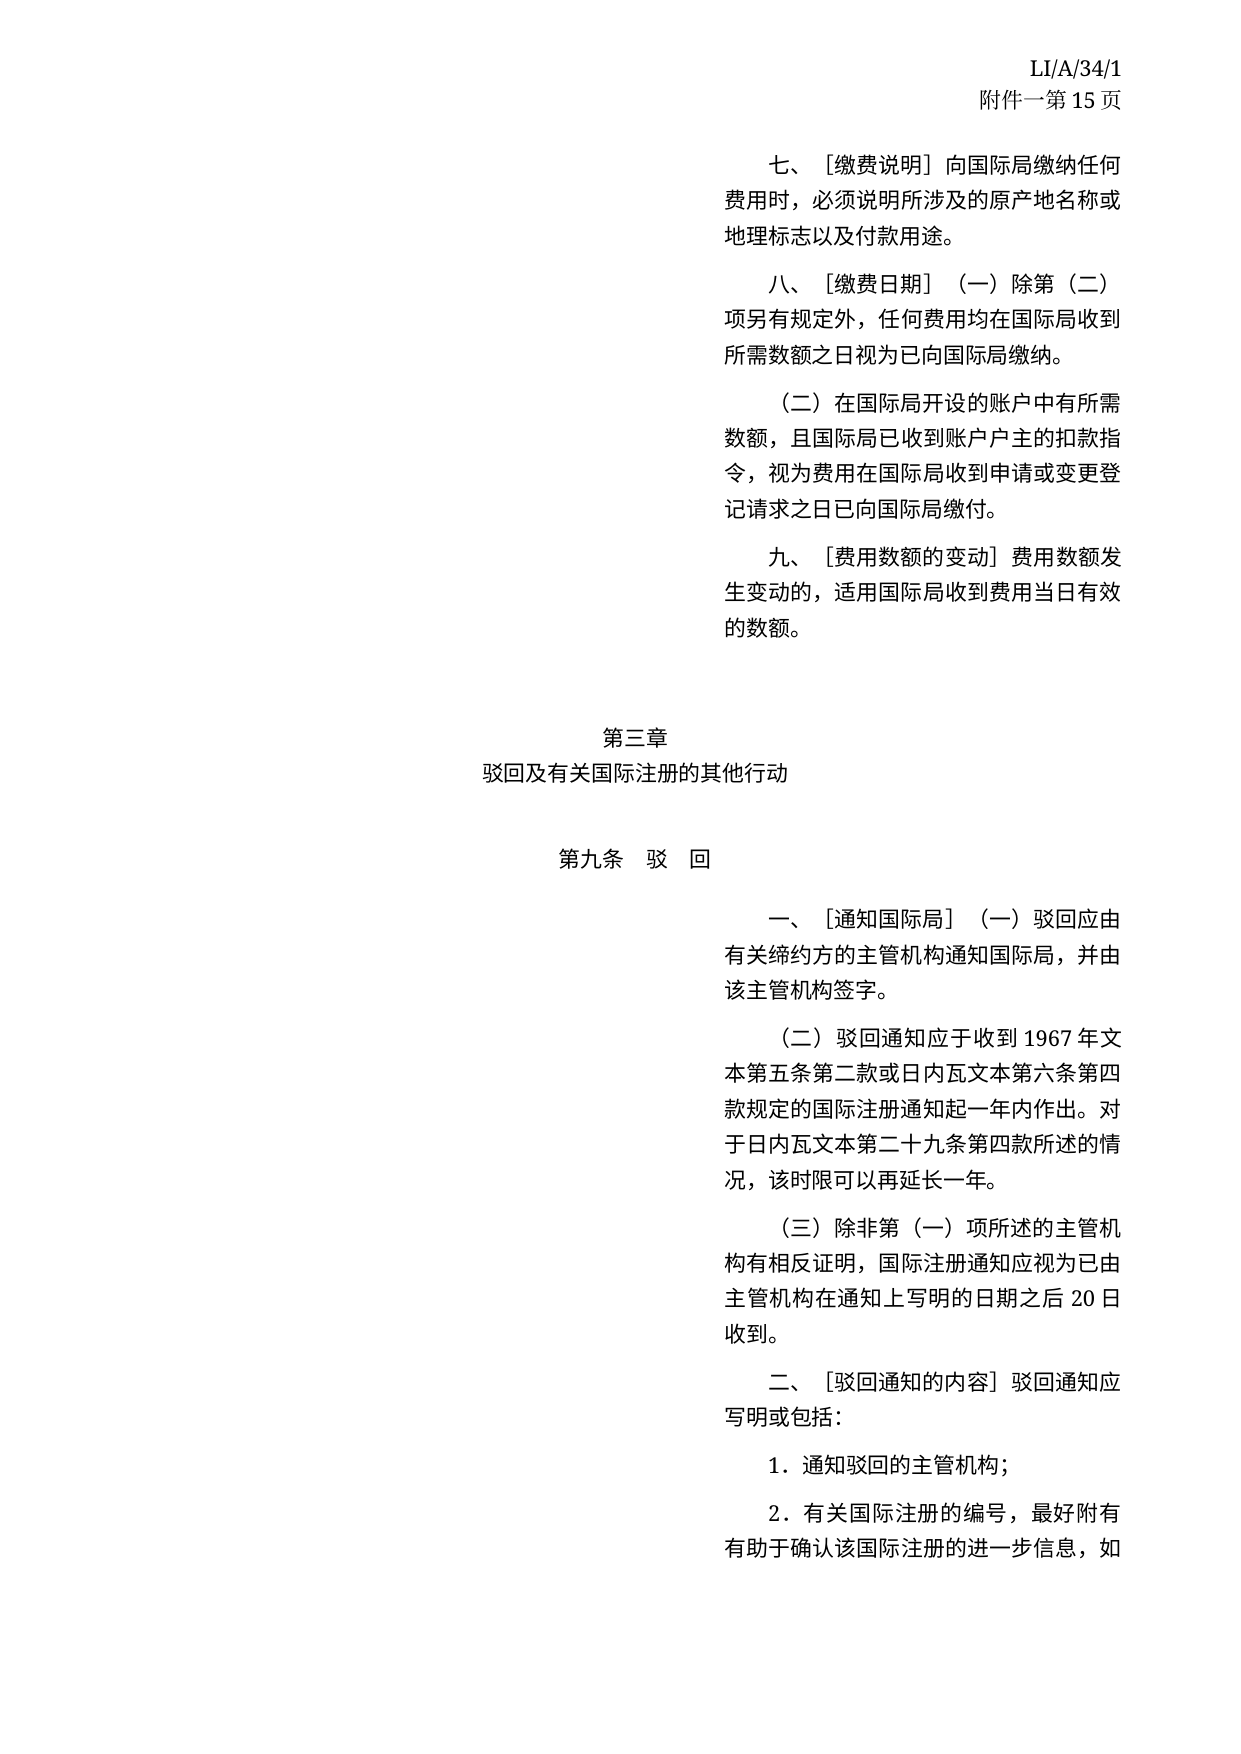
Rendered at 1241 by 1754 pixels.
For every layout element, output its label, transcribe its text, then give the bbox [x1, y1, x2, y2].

text 第九条 驳 回 [148, 838, 1122, 873]
text 二、［驳回通知的内容］驳回通知应写明或包括： [724, 1361, 1122, 1432]
text （三）除非第（一）项所述的主管机构有相反证明，国际注册通知应视为已由主管机构在通知上写明的日期之后20日收到。 [724, 1207, 1122, 1348]
text （二）驳回通知应于收到1967年文本第五条第二款或日内瓦文本第六条第四款规定的国际注册通知起一年内作出。对于日内瓦文本第二十九条第四款所述的情况，该时限可以再延长一年。 [724, 1017, 1122, 1194]
text 第三章 驳回及有关国际注册的其他行动 [148, 717, 1122, 788]
text （二）在国际局开设的账户中有所需数额，且国际局已收到账户户主的扣款指令，视为费用在国际局收到申请或变更登记请求之日已向国际局缴付。 [724, 382, 1122, 523]
text 八、［缴费日期］（一）除第（二）项另有规定外，任何费用均在国际局收到所需数额之日视为已向国际局缴纳。 [724, 263, 1122, 369]
text 1．通知驳回的主管机构； [724, 1444, 1122, 1480]
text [724, 1492, 1122, 1563]
text 一、［通知国际局］（一）驳回应由有关缔约方的主管机构通知国际局，并由该主管机构签字。 [724, 898, 1122, 1005]
text 九、［费用数额的变动］费用数额发生变动的，适用国际局收到费用当日有效的数额。 [724, 536, 1122, 642]
text 七、［缴费说明］向国际局缴纳任何费用时，必须说明所涉及的原产地名称或地理标志以及付款用途。 [724, 144, 1122, 251]
